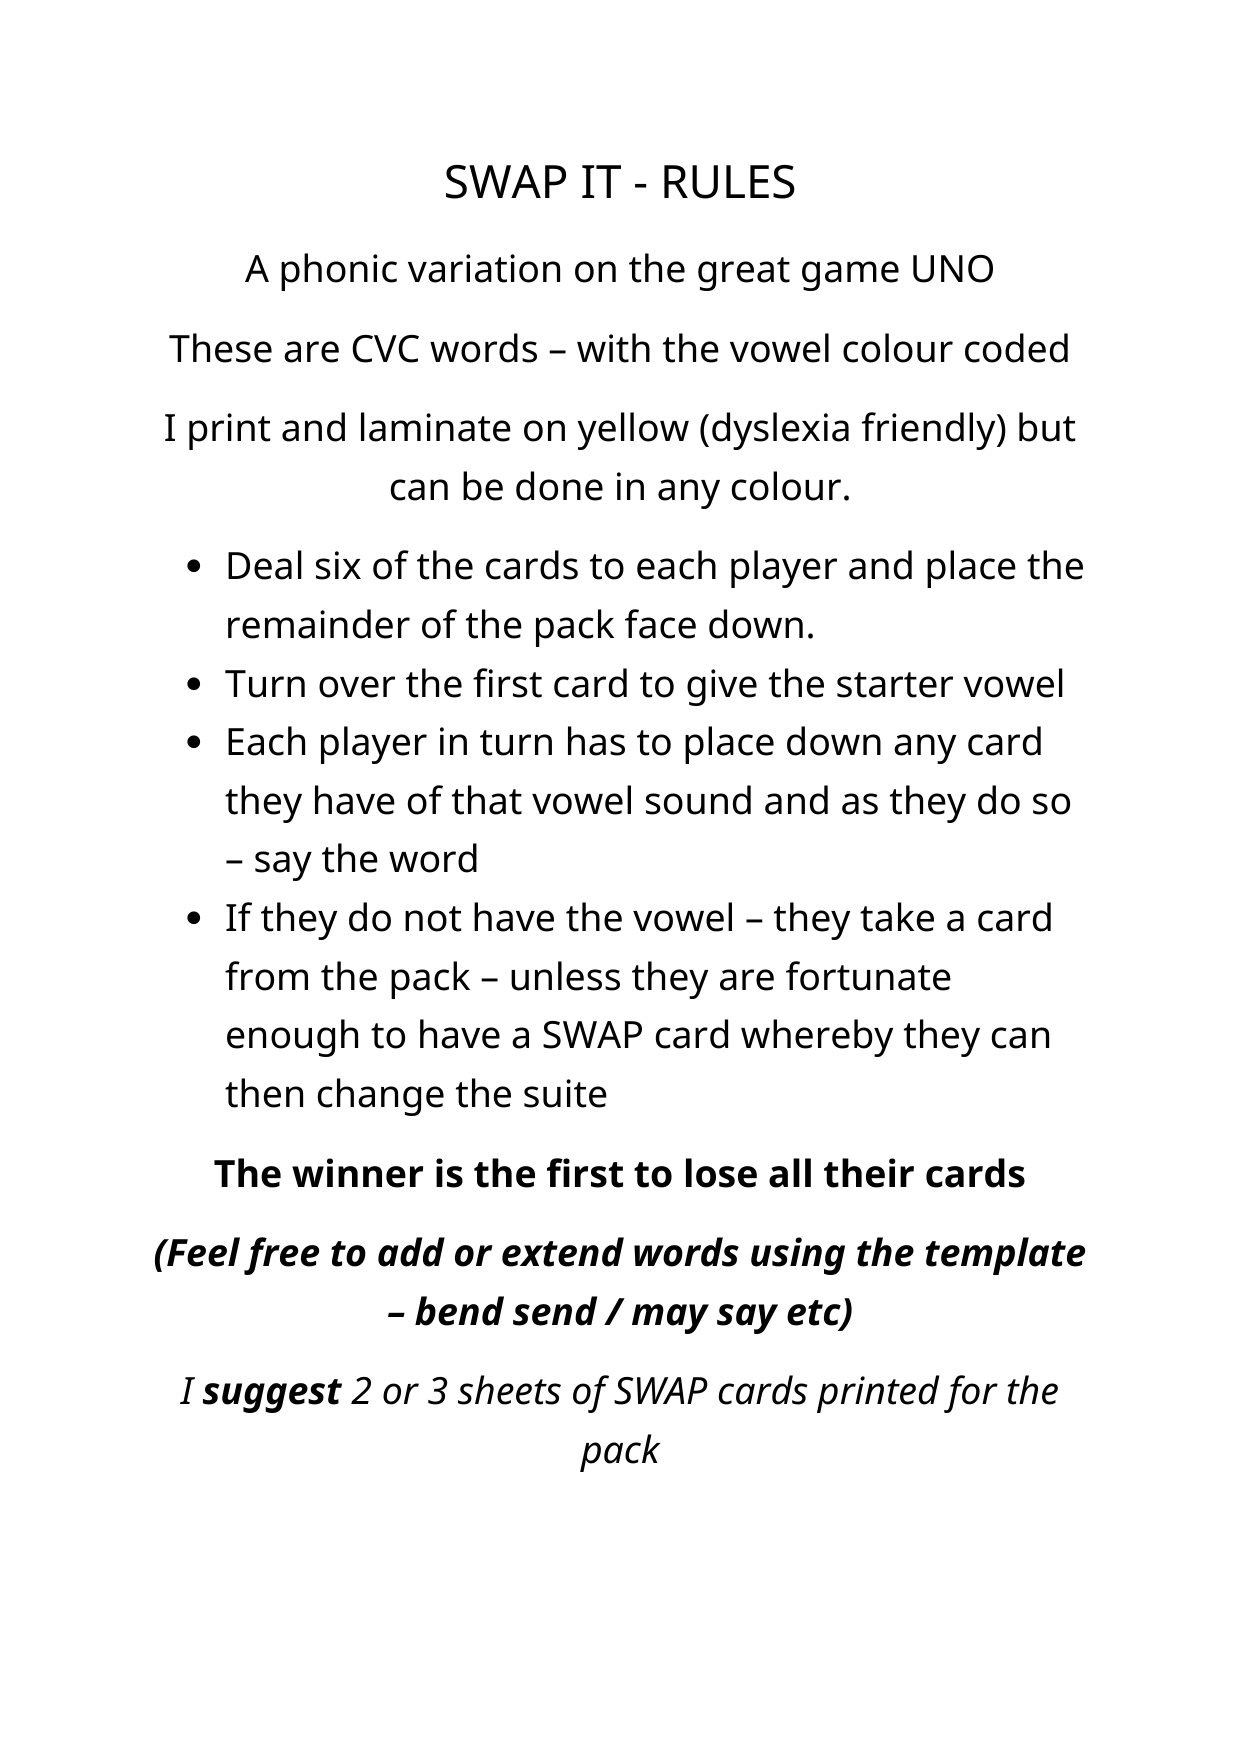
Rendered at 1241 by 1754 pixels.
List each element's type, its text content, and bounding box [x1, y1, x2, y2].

list Each player in turn has to place down any card they have of that vowel sound and as they do so – say the word [187, 716, 1090, 884]
text SWAP IT - RULES [150, 150, 1090, 212]
text A phonic variation on the great game UNO [150, 242, 1090, 293]
text I print and laminate on yellow (dyslexia friendly) but can be done in any colour. [150, 401, 1090, 511]
list Turn over the first card to give the starter vowel [187, 657, 1090, 708]
text (Feel free to add or extend words using the template – bend send / may say etc) [150, 1226, 1090, 1336]
list If they do not have the vowel – they take a card from the pack – unless they are fortunate enough to have a SWAP card whereby they can then change the suite [187, 891, 1090, 1118]
text These are CVC words – with the vowel colour coded [150, 322, 1090, 373]
text The winner is the first to lose all their cards [150, 1147, 1090, 1198]
list Deal six of the cards to each player and place the remainder of the pack face down. [187, 539, 1090, 649]
text I suggest 2 or 3 sheets of SWAP cards printed for the pack [150, 1364, 1090, 1474]
